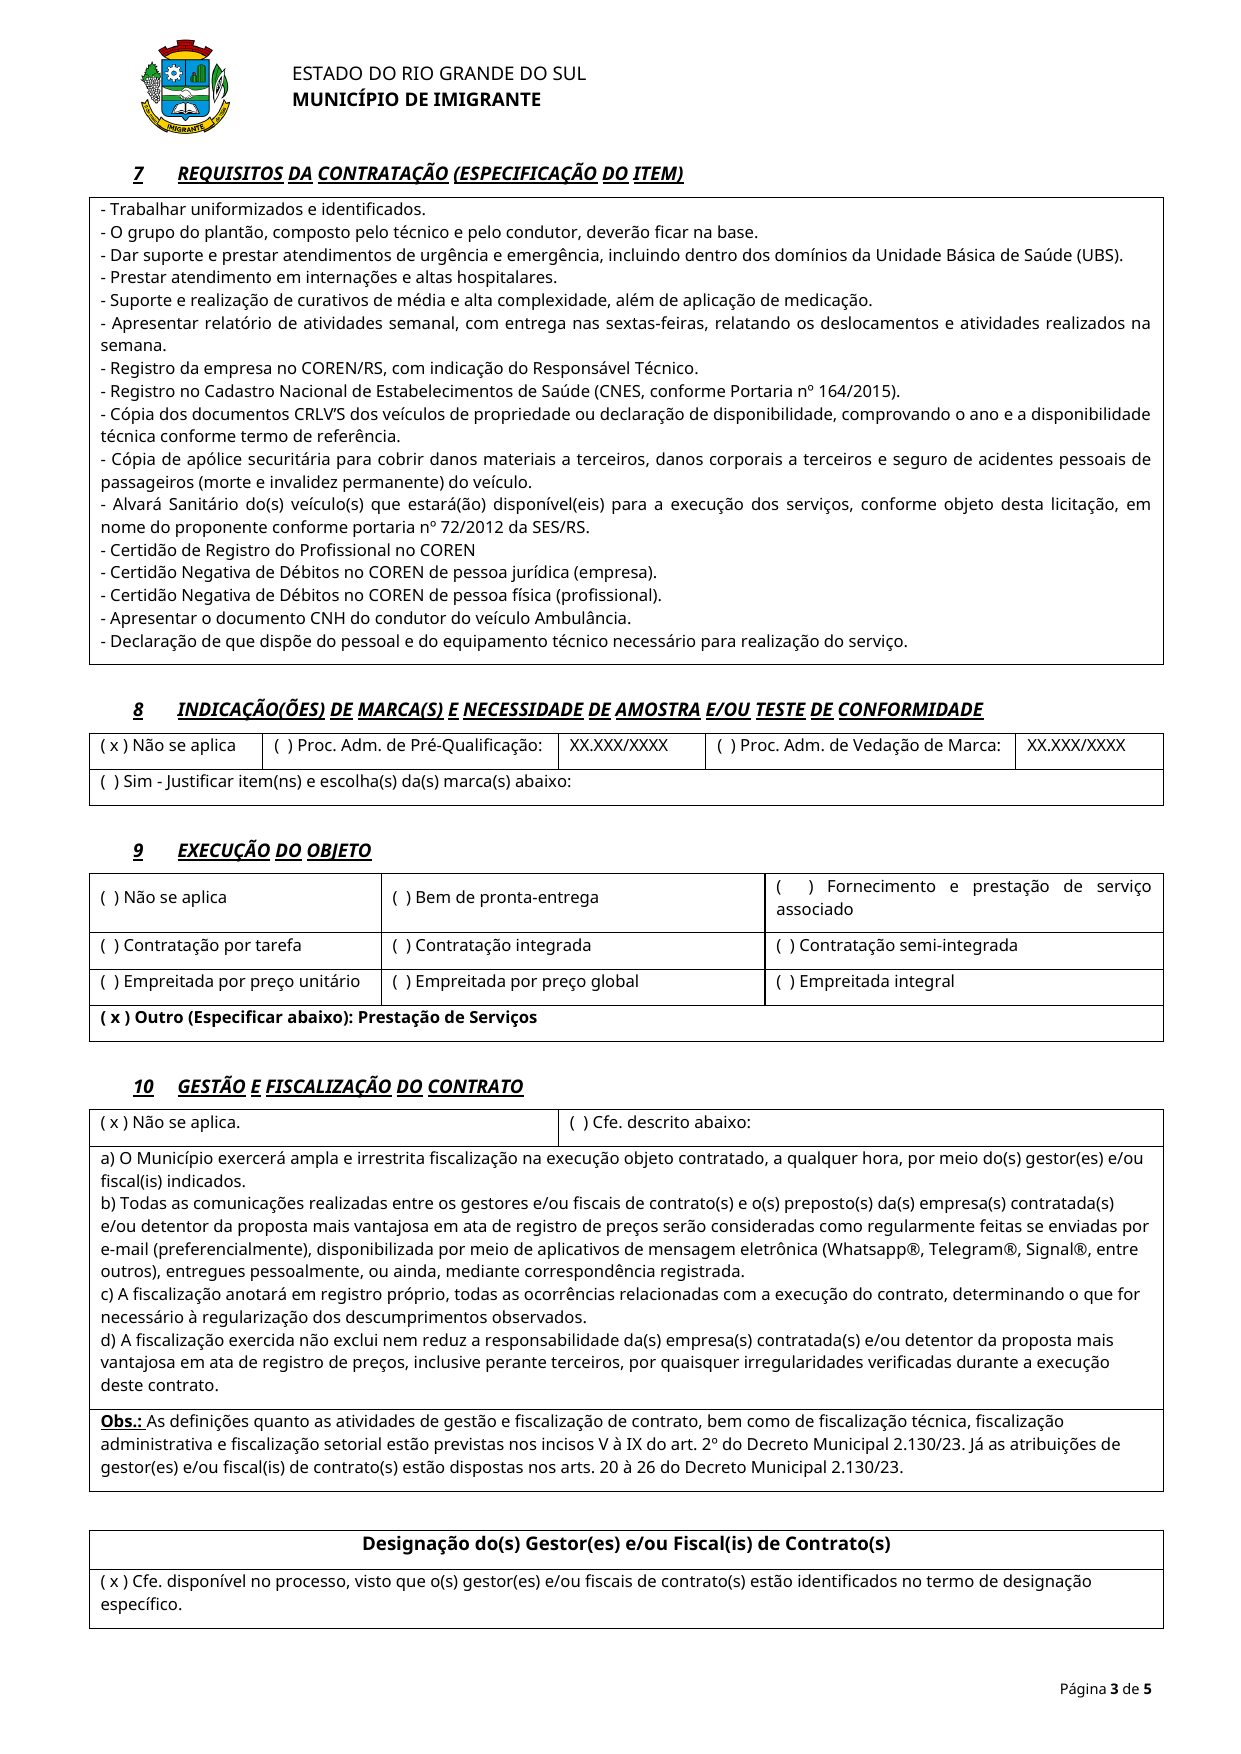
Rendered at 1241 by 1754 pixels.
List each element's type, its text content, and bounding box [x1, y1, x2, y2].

table_header ( x ) Não se aplica. [90, 1110, 558, 1146]
table_cell ( x ) Cfe. disponível no processo, visto que o(s) gestor(es) e/ou fiscais de contrato(s) estão identificados no termo de designação específico. [90, 1570, 1163, 1628]
table_header - Trabalhar uniformizados e identificados. - O grupo do plantão, composto pelo técnico e pelo condutor, deverão ficar na base. - Dar suporte e prestar atendimentos de urgência e emergência, incluindo dentro dos domínios da Unidade Básica de Saúde (UBS). - Prestar atendimento em internações e altas hospitalares. - Suporte e realização de curativos de média e alta complexidade, além de aplicação de medicação. - Apresentar relatório de atividades semanal, com entrega nas sextas-feiras, relatando os deslocamentos e atividades realizados na semana. - Registro da empresa no COREN/RS, com indicação do Responsável Técnico. - Registro no Cadastro Nacional de Estabelecimentos de Saúde (CNES, conforme Portaria nº 164/2015). - Cópia dos documentos CRLV’S dos veículos de propriedade ou declaração de disponibilidade, comprovando o ano e a disponibilidade técnica conforme termo de referência. - Cópia de apólice securitária para cobrir danos materiais a terceiros, danos corporais a terceiros e seguro de acidentes pessoais de passageiros (morte e invalidez permanente) do veículo. - Alvará Sanitário do(s) veículo(s) que estará(ão) disponível(eis) para a execução dos serviços, conforme objeto desta licitação, em nome do proponente conforme portaria nº 72/2012 da SES/RS. - Certidão de Registro do Profissional no COREN - Certidão Negativa de Débitos no COREN de pessoa jurídica (empresa). - Certidão Negativa de Débitos no COREN de pessoa física (profissional). - Apresentar o documento CNH do condutor do veículo Ambulância. - Declaração de que dispõe do pessoal e do equipamento técnico necessário para realização do serviço. [90, 198, 1163, 664]
table_cell Obs.: As definições quanto as atividades de gestão e fiscalização de contrato, bem como de fiscalização técnica, fiscalização administrativa e fiscalização setorial estão previstas nos incisos V à IX do art. 2º do Decreto Municipal 2.130/23. Já as atribuições de gestor(es) e/ou fiscal(is) de contrato(s) estão dispostas nos arts. 20 à 26 do Decreto Municipal 2.130/23. [90, 1410, 1163, 1491]
table_cell ( ) Sim - Justificar item(ns) e escolha(s) da(s) marca(s) abaixo: [90, 770, 1163, 805]
table_header ( ) Bem de pronta-entrega [382, 874, 764, 932]
table_header ( x ) Não se aplica [90, 734, 262, 769]
table_header ( ) Fornecimento e prestação de serviço associado [766, 874, 1163, 932]
table_cell ( ) Empreitada por preço global [382, 970, 764, 1005]
table_header XX.XXX/XXXX [559, 734, 705, 769]
table_header ( ) Não se aplica [90, 874, 381, 932]
table_header ( ) Proc. Adm. de Pré-Qualificação: [263, 734, 558, 769]
subtitle Requisitos da Contratação (Especificação do Item) [133, 161, 1152, 186]
subtitle Execução do Objeto [133, 837, 1152, 863]
table_cell ( ) Contratação por tarefa [90, 933, 381, 968]
subtitle Gestão e Fiscalização do Contrato [133, 1073, 1152, 1099]
table_header ( ) Cfe. descrito abaixo: [559, 1110, 1163, 1146]
table_cell ( ) Contratação integrada [382, 933, 764, 968]
table_cell a) O Município exercerá ampla e irrestrita fiscalização na execução objeto contratado, a qualquer hora, por meio do(s) gestor(es) e/ou fiscal(is) indicados. b) Todas as comunicações realizadas entre os gestores e/ou fiscais de contrato(s) e o(s) preposto(s) da(s) empresa(s) contratada(s) e/ou detentor da proposta mais vantajosa em ata de registro de preços serão consideradas como regularmente feitas se enviadas por e-mail (preferencialmente), disponibilizada por meio de aplicativos de mensagem eletrônica (Whatsapp®, Telegram®, Signal®, entre outros), entregues pessoalmente, ou ainda, mediante correspondência registrada. c) A fiscalização anotará em registro próprio, todas as ocorrências relacionadas com a execução do contrato, determinando o que for necessário à regularização dos descumprimentos observados. d) A fiscalização exercida não exclui nem reduz a responsabilidade da(s) empresa(s) contratada(s) e/ou detentor da proposta mais vantajosa em ata de registro de preços, inclusive perante terceiros, por quaisquer irregularidades verificadas durante a execução deste contrato. [90, 1147, 1163, 1409]
table_header XX.XXX/XXXX [1016, 734, 1163, 769]
picture [138, 38, 232, 135]
table_cell ( x ) Outro (Especificar abaixo): Prestação de Serviços [90, 1006, 1163, 1041]
table_cell ( ) Empreitada integral [766, 970, 1163, 1005]
subtitle Indicação(ões) de Marca(s) e Necessidade de Amostra e/ou Teste de Conformidade [133, 697, 1152, 722]
table_header ( ) Proc. Adm. de Vedação de Marca: [706, 734, 1015, 769]
table_cell ( ) Empreitada por preço unitário [90, 970, 381, 1005]
table_cell ( ) Contratação semi-integrada [766, 933, 1163, 968]
table_header Designação do(s) Gestor(es) e/ou Fiscal(is) de Contrato(s) [90, 1531, 1163, 1569]
